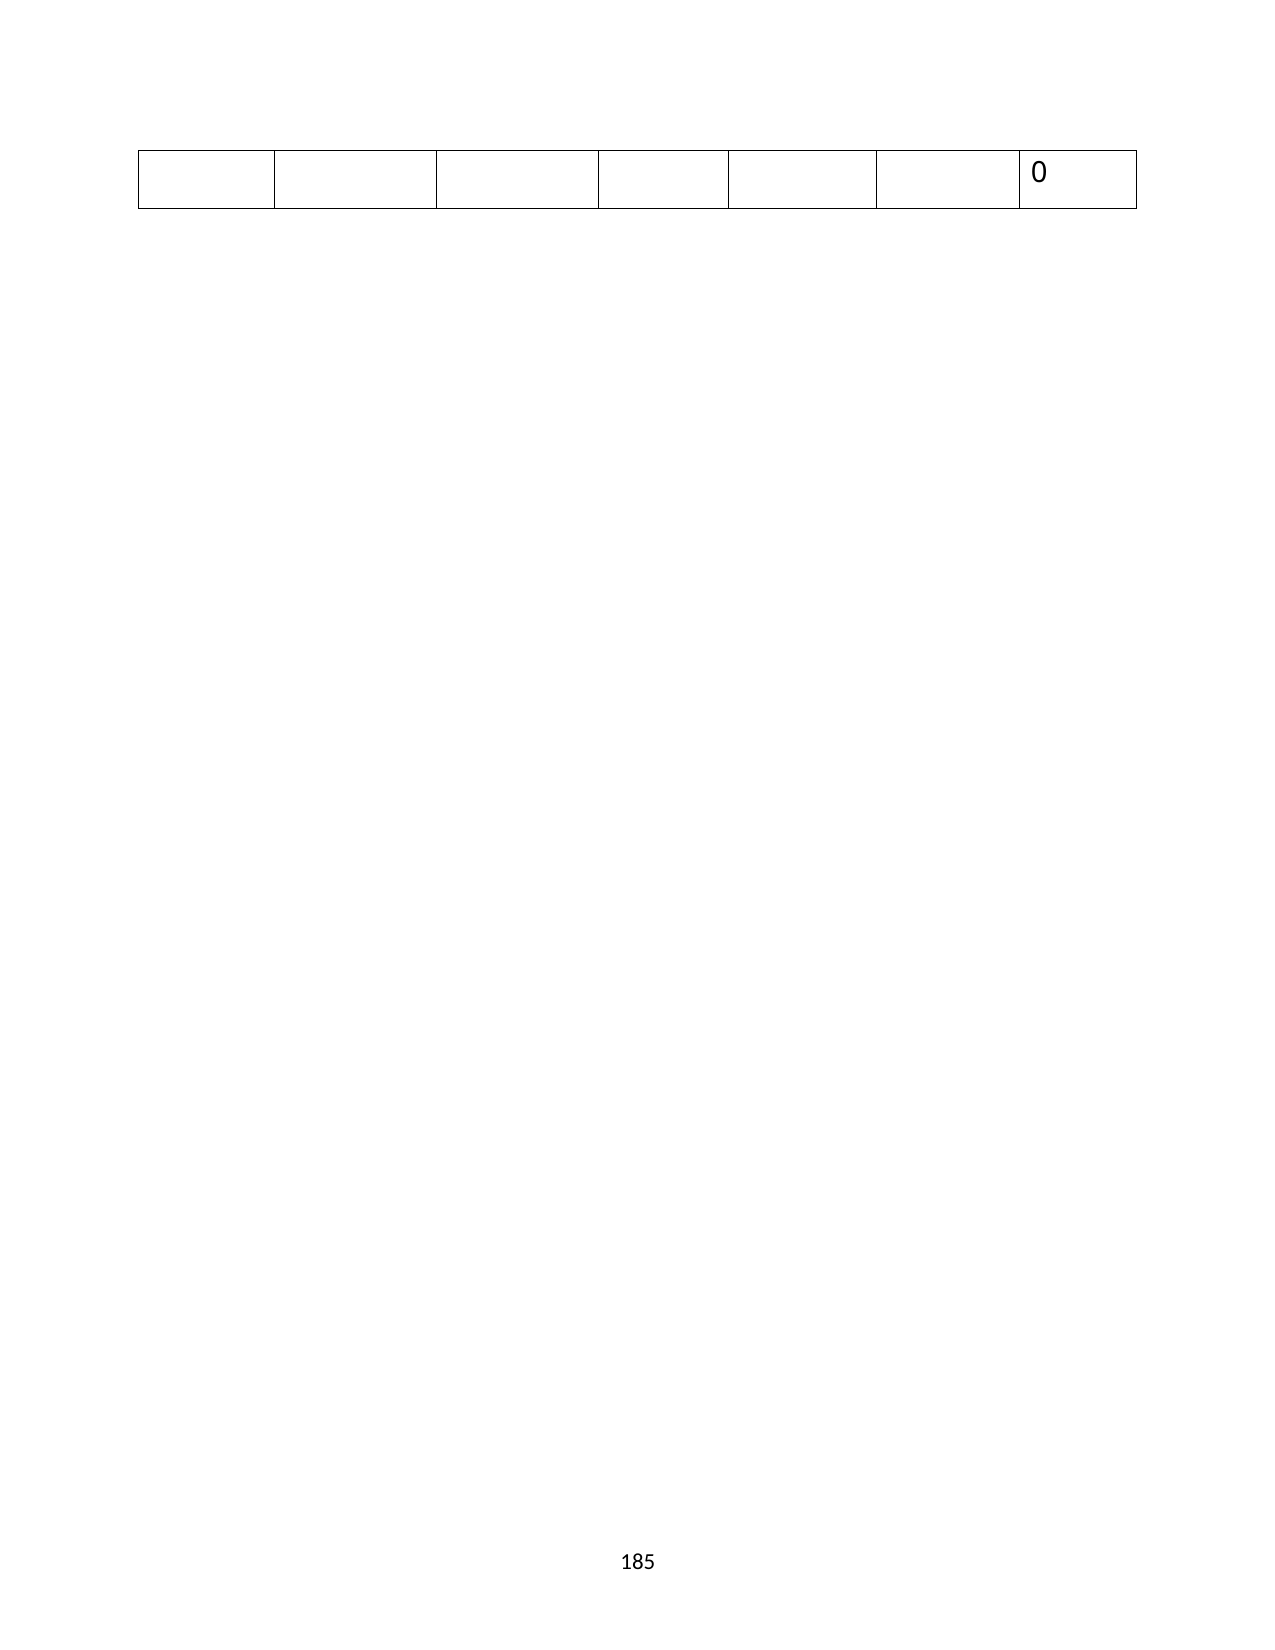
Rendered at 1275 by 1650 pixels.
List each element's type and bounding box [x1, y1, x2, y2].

table_cell [139, 151, 274, 207]
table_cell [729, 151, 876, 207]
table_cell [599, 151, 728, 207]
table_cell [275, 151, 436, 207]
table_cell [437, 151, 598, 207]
table_cell [1020, 151, 1136, 207]
table_cell [877, 151, 1019, 207]
